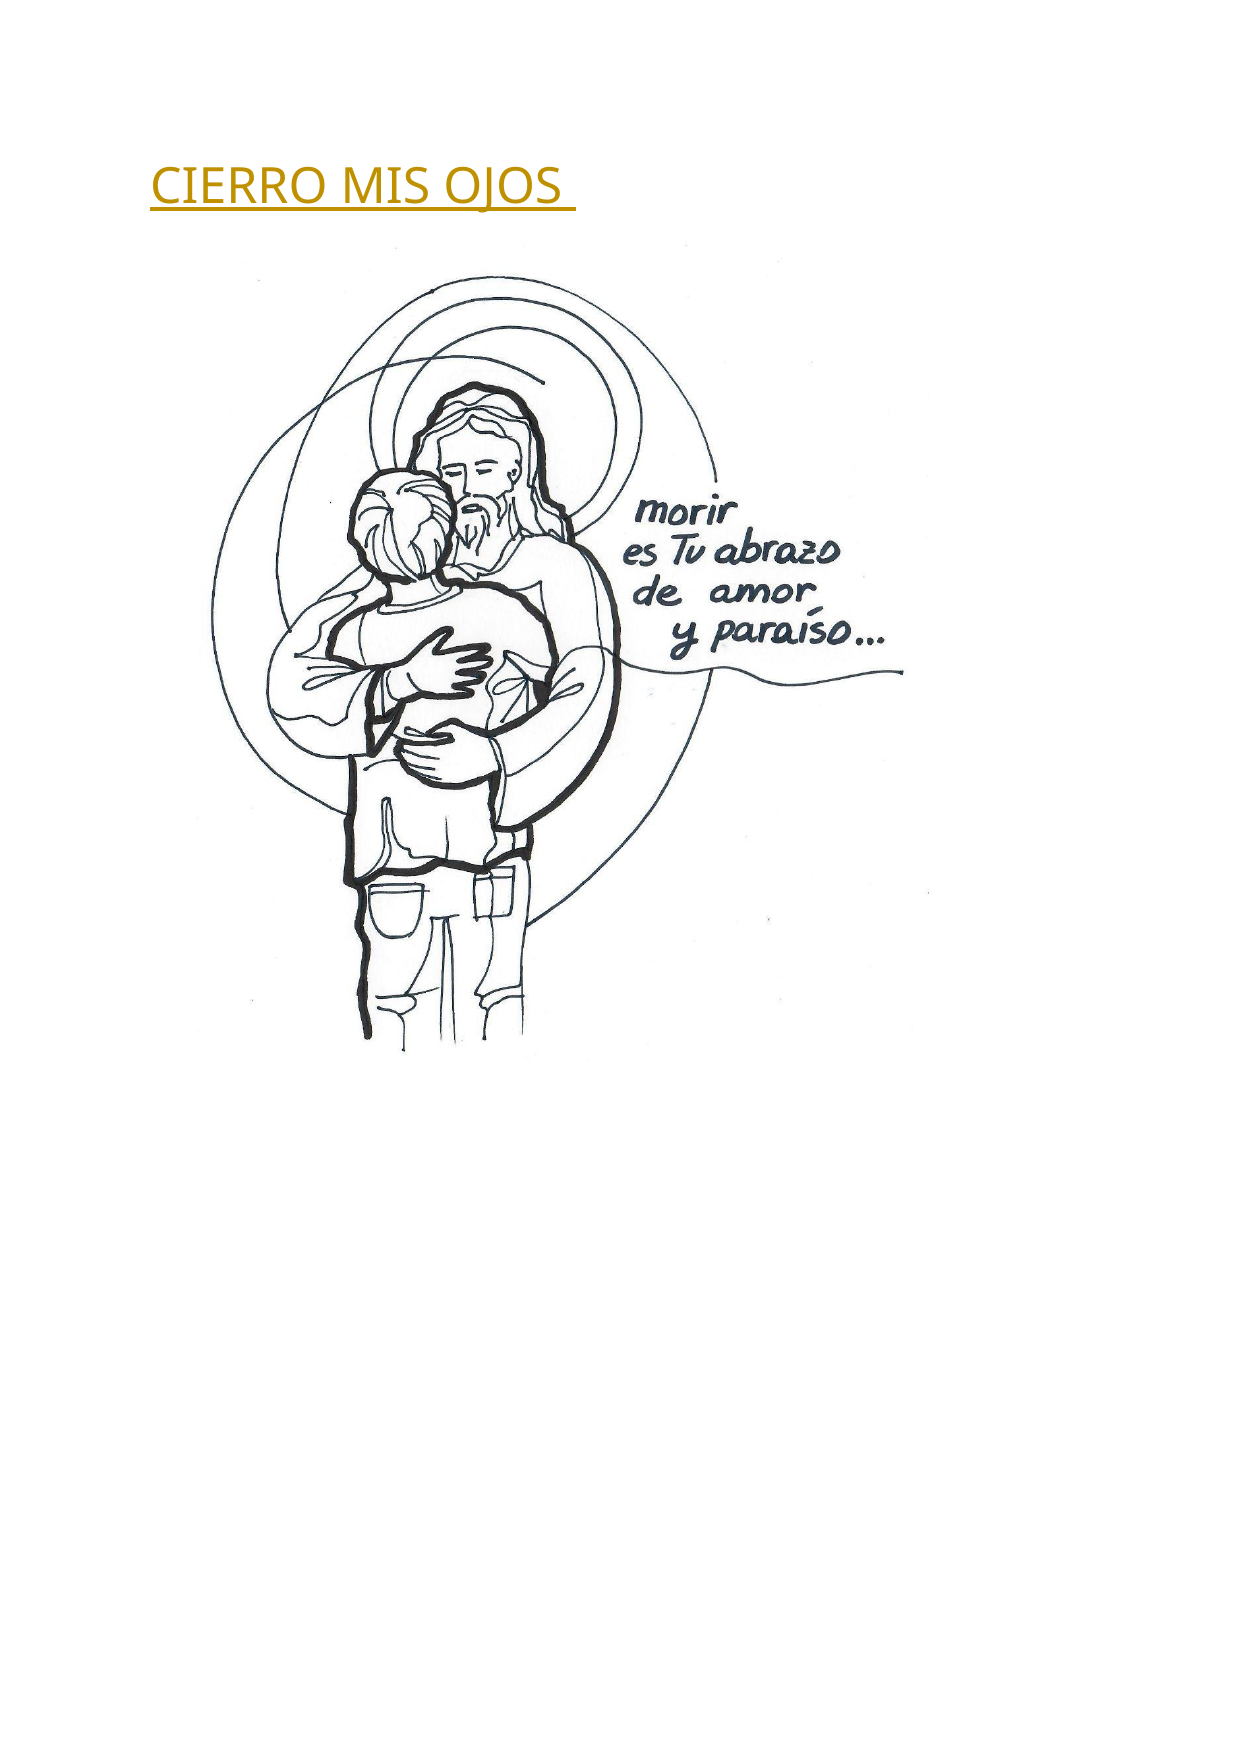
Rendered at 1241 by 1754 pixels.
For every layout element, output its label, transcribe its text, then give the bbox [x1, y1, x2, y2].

text CIERRO MIS OJOS [150, 150, 1090, 218]
picture [195, 228, 940, 1061]
